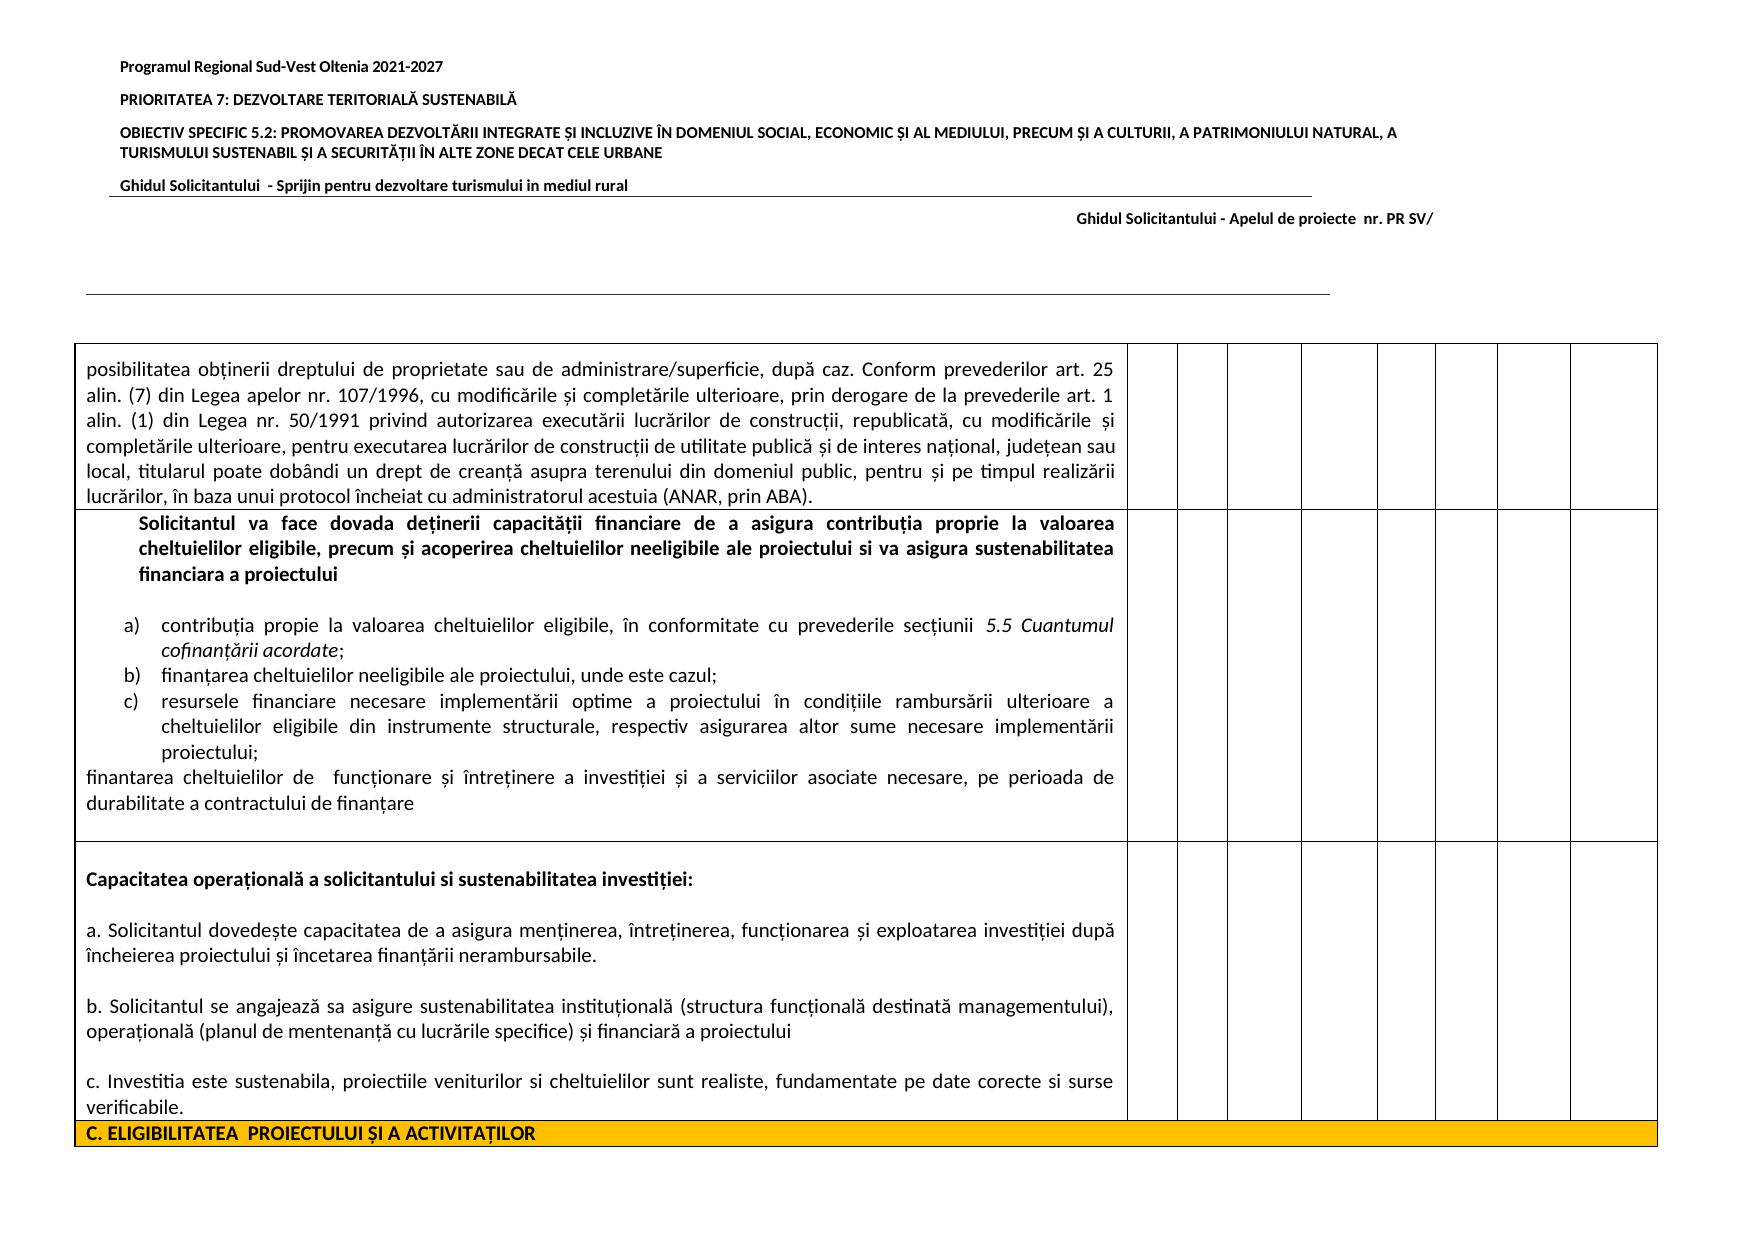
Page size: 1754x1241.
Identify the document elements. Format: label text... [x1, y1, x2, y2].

table_cell [1128, 842, 1177, 1119]
table_cell [1498, 842, 1570, 1119]
table_cell Capacitatea operațională a solicitantului si sustenabilitatea investiției: a. Solicitantul dovedeşte capacitatea de a asigura menţinerea, întreţinerea, funcţionarea şi exploatarea investiţiei după încheierea proiectului şi încetarea finanţării nerambursabile. b. Solicitantul se angajează sa asigure sustenabilitatea instituţională (structura funcţională destinată managementului), operaţională (planul de mentenanţă cu lucrările specifice) şi financiară a proiectului c. Investitia este sustenabila, proiectiile veniturilor si cheltuielilor sunt realiste, fundamentate pe date corecte si surse verificabile. [76, 842, 1127, 1119]
table_cell Solicitantul va face dovada deținerii capacității financiare de a asigura contribuția proprie la valoarea cheltuielilor eligibile, precum și acoperirea cheltuielilor neeligibile ale proiectului si va asigura sustenabilitatea financiara a proiectului contribuţia propie la valoarea cheltuielilor eligibile, în conformitate cu prevederile secţiunii 5.5 Cuantumul cofinanţării acordate; finanţarea cheltuielilor neeligibile ale proiectului, unde este cazul; resursele financiare necesare implementării optime a proiectului în condiţiile rambursării ulterioare a cheltuielilor eligibile din instrumente structurale, respectiv asigurarea altor sume necesare implementării proiectului; finantarea cheltuielilor de funcționare și întreținere a investiţiei și a serviciilor asociate necesare, pe perioada de durabilitate a contractului de finanţare [76, 510, 1127, 841]
table_cell [1228, 510, 1301, 841]
table_cell [1128, 344, 1177, 509]
table_cell [1436, 344, 1497, 509]
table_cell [76, 344, 1127, 509]
table_cell [1571, 842, 1657, 1119]
table_cell [1436, 510, 1497, 841]
table_cell [1498, 344, 1570, 509]
table_cell [1302, 344, 1377, 509]
table_cell [1302, 842, 1377, 1119]
table_cell [1228, 842, 1301, 1119]
table_cell [1571, 510, 1657, 841]
table_cell [1498, 510, 1570, 841]
table_cell [1302, 510, 1377, 841]
table_cell [1178, 842, 1227, 1119]
table_cell [1571, 344, 1657, 509]
table_cell [1228, 344, 1301, 509]
table_cell [1178, 510, 1227, 841]
table_cell [1178, 344, 1227, 509]
table_cell C. ELIGIBILITATEA PROIECTULUI ȘI A ACTIVITAȚILOR [76, 1121, 1657, 1146]
table_cell [1378, 842, 1435, 1119]
table_cell [1378, 510, 1435, 841]
table_cell [1378, 344, 1435, 509]
table_cell [1128, 510, 1177, 841]
table_cell [1436, 842, 1497, 1119]
